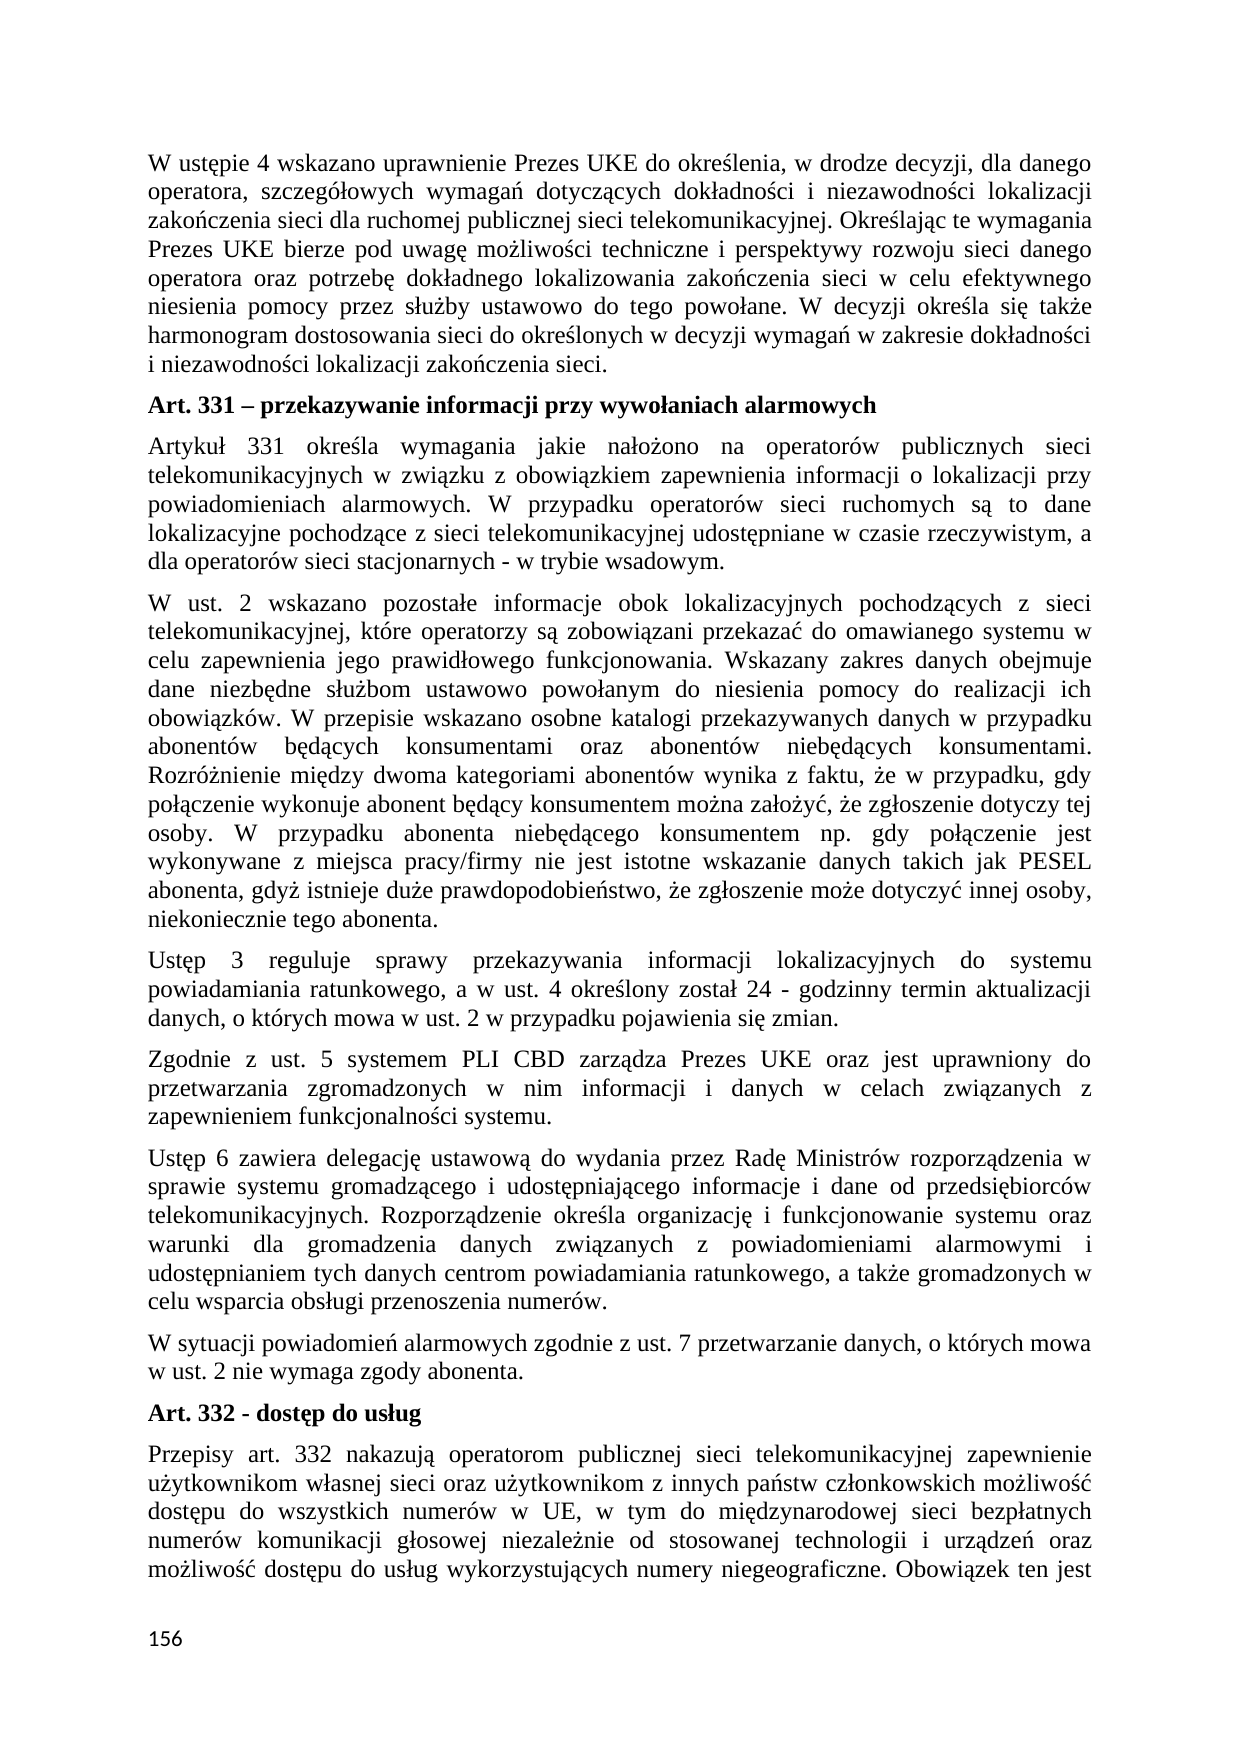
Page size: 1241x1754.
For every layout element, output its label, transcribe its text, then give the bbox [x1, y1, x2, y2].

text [148, 1439, 1093, 1583]
text Art. 332 - dostęp do usług [148, 1398, 1093, 1426]
text W sytuacji powiadomień alarmowych zgodnie z ust. 7 przetwarzanie danych, o których mowa w ust. 2 nie wymaga zgody abonenta. [148, 1328, 1093, 1385]
text W ustępie 4 wskazano uprawnienie Prezes UKE do określenia, w drodze decyzji, dla danego operatora, szczegółowych wymagań dotyczących dokładności i niezawodności lokalizacji zakończenia sieci dla ruchomej publicznej sieci telekomunikacyjnej. Określając te wymagania Prezes UKE bierze pod uwagę możliwości techniczne i perspektywy rozwoju sieci danego operatora oraz potrzebę dokładnego lokalizowania zakończenia sieci w celu efektywnego niesienia pomocy przez służby ustawowo do tego powołane. W decyzji określa się także harmonogram dostosowania sieci do określonych w decyzji wymagań w zakresie dokładności i niezawodności lokalizacji zakończenia sieci. [148, 148, 1093, 378]
text Ustęp 6 zawiera delegację ustawową do wydania przez Radę Ministrów rozporządzenia w sprawie systemu gromadzącego i udostępniającego informacje i dane od przedsiębiorców telekomunikacyjnych. Rozporządzenie określa organizację i funkcjonowanie systemu oraz warunki dla gromadzenia danych związanych z powiadomieniami alarmowymi i udostępnianiem tych danych centrom powiadamiania ratunkowego, a także gromadzonych w celu wsparcia obsługi przenoszenia numerów. [148, 1143, 1093, 1315]
text Artykuł 331 określa wymagania jakie nałożono na operatorów publicznych sieci telekomunikacyjnych w związku z obowiązkiem zapewnienia informacji o lokalizacji przy powiadomieniach alarmowych. W przypadku operatorów sieci ruchomych są to dane lokalizacyjne pochodzące z sieci telekomunikacyjnej udostępniane w czasie rzeczywistym, a dla operatorów sieci stacjonarnych - w trybie wsadowym. [148, 431, 1093, 575]
text W ust. 2 wskazano pozostałe informacje obok lokalizacyjnych pochodzących z sieci telekomunikacyjnej, które operatorzy są zobowiązani przekazać do omawianego systemu w celu zapewnienia jego prawidłowego funkcjonowania. Wskazany zakres danych obejmuje dane niezbędne służbom ustawowo powołanym do niesienia pomocy do realizacji ich obowiązków. W przepisie wskazano osobne katalogi przekazywanych danych w przypadku abonentów będących konsumentami oraz abonentów niebędących konsumentami. Rozróżnienie między dwoma kategoriami abonentów wynika z faktu, że w przypadku, gdy połączenie wykonuje abonent będący konsumentem można założyć, że zgłoszenie dotyczy tej osoby. W przypadku abonenta niebędącego konsumentem np. gdy połączenie jest wykonywane z miejsca pracy/firmy nie jest istotne wskazanie danych takich jak PESEL abonenta, gdyż istnieje duże prawdopodobieństwo, że zgłoszenie może dotyczyć innej osoby, niekoniecznie tego abonenta. [148, 588, 1093, 933]
text Art. 331 – przekazywanie informacji przy wywołaniach alarmowych [148, 390, 1093, 419]
text Ustęp 3 reguluje sprawy przekazywania informacji lokalizacyjnych do systemu powiadamiania ratunkowego, a w ust. 4 określony został 24 - godzinny termin aktualizacji danych, o których mowa w ust. 2 w przypadku pojawienia się zmian. [148, 945, 1093, 1031]
text Zgodnie z ust. 5 systemem PLI CBD zarządza Prezes UKE oraz jest uprawniony do przetwarzania zgromadzonych w nim informacji i danych w celach związanych z zapewnieniem funkcjonalności systemu. [148, 1044, 1093, 1130]
